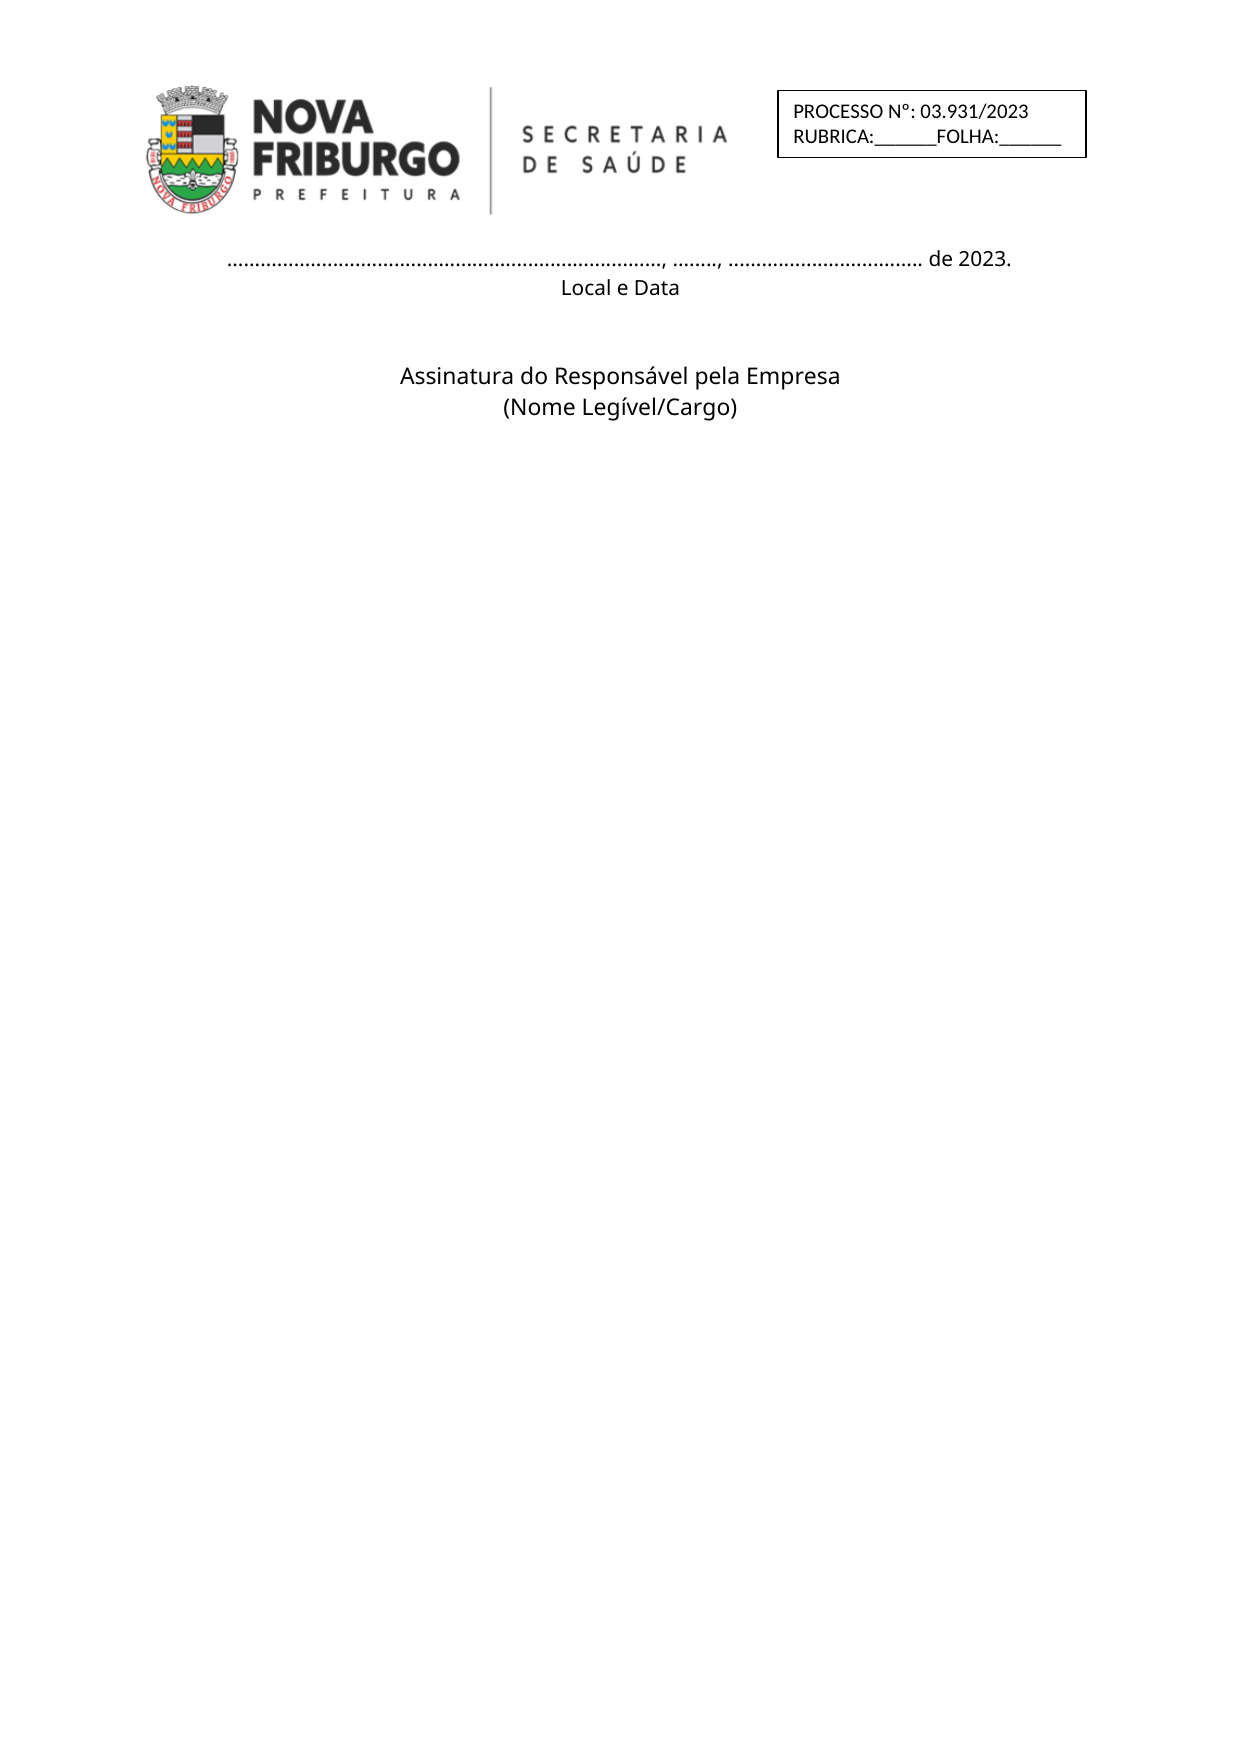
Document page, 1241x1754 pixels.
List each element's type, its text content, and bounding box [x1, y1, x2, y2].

text Local e Data [148, 272, 1092, 302]
text (Nome Legível/Cargo) [148, 391, 1092, 422]
text Assinatura do Responsável pela Empresa [148, 360, 1092, 391]
text .............................................................................., ........, ................................... de 2023. [148, 243, 1092, 272]
picture [134, 75, 744, 229]
